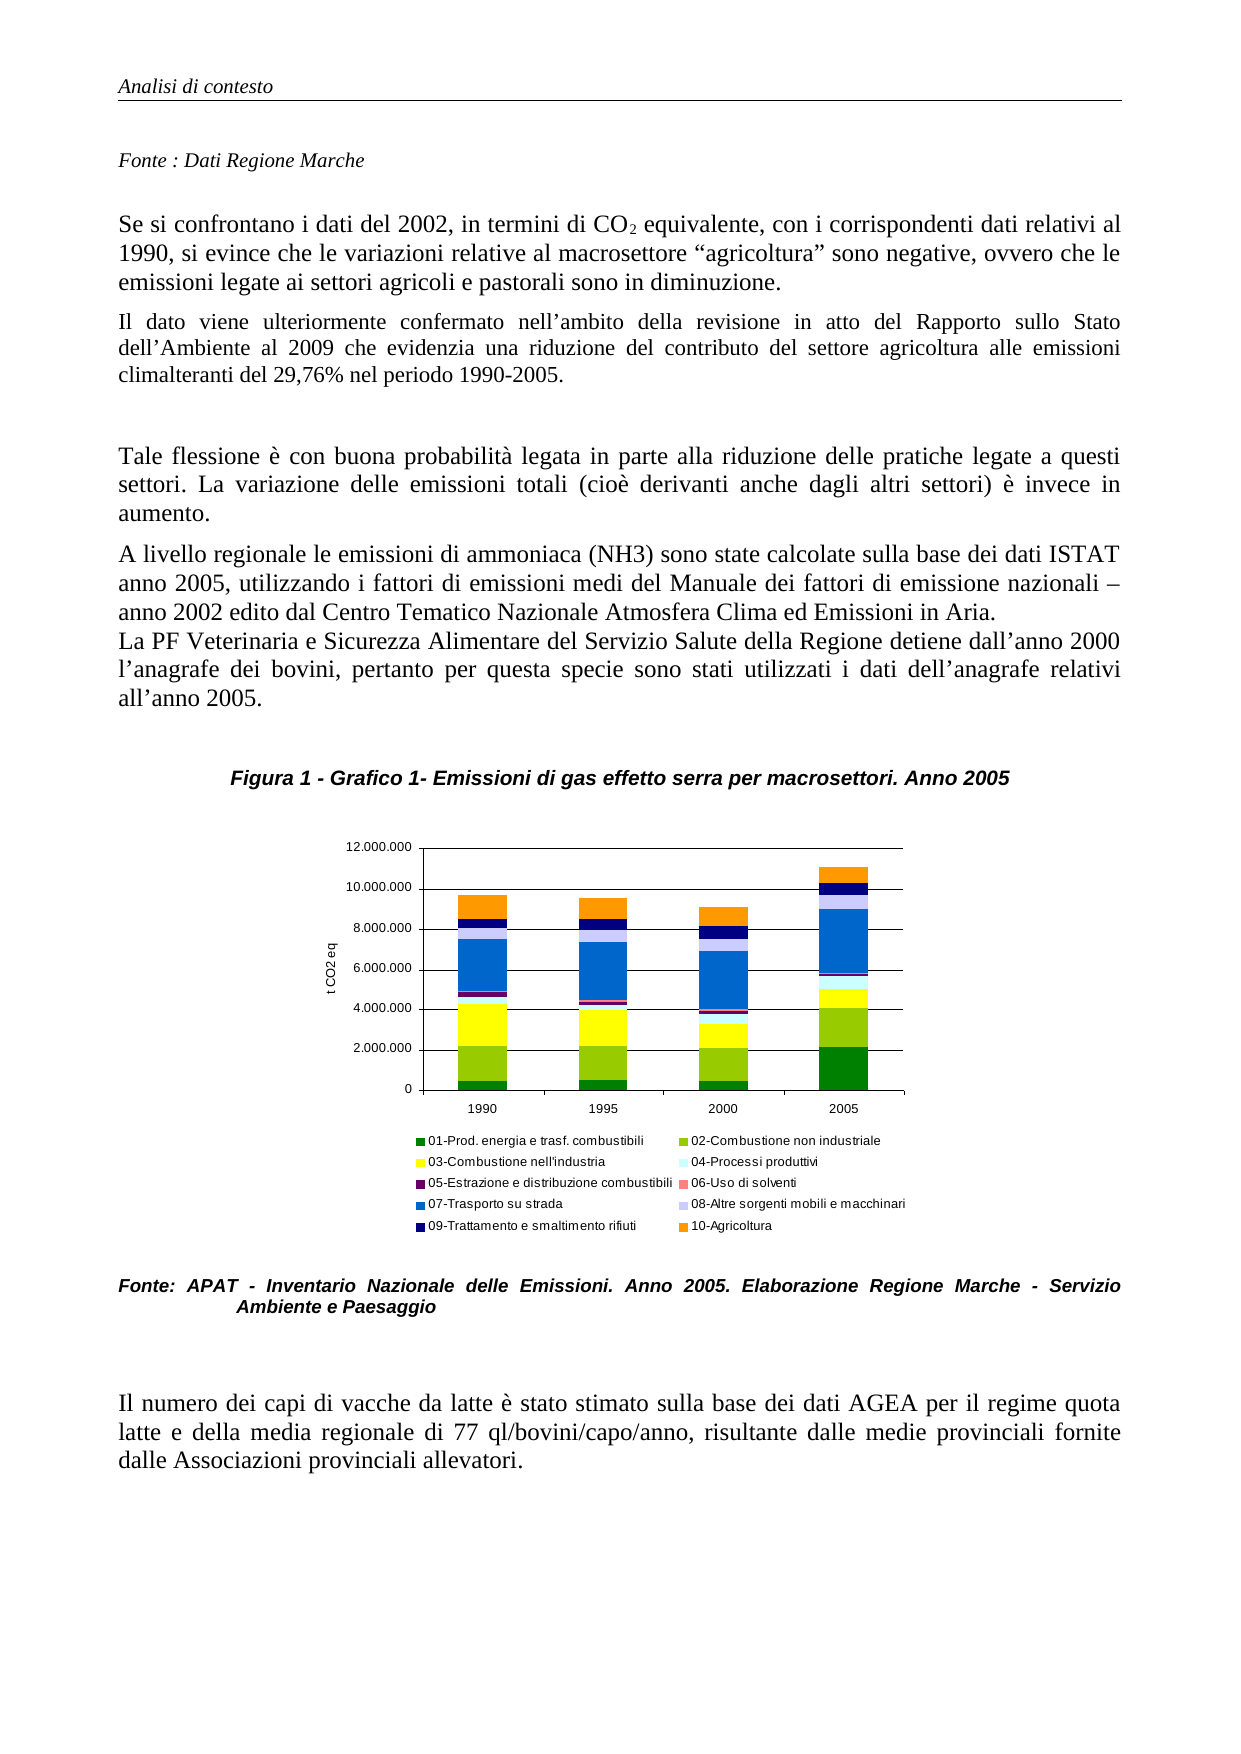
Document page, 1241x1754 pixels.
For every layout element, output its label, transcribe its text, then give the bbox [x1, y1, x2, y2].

text Il dato viene ulteriormente confermato nell’ambito della revisione in atto del Rapporto sullo Stato dell’Ambiente al 2009 che evidenzia una riduzione del contributo del settore agricoltura alle emissioni climalteranti del 29,76% nel periodo 1990-2005. [118, 308, 1122, 387]
text A livello regionale le emissioni di ammoniaca (NH3) sono state calcolate sulla base dei dati ISTAT anno 2005, utilizzando i fattori di emissioni medi del Manuale dei fattori di emissione nazionali – anno 2002 edito dal Centro Tematico Nazionale Atmosfera Clima ed Emissioni in Aria. [118, 539, 1122, 626]
text Fonte: APAT - Inventario Nazionale delle Emissioni. Anno 2005. Elaborazione Regione Marche - Servizio Ambiente e Paesaggio [118, 1275, 1122, 1318]
text e Sicurezza Alimentare del Servizio Salute della Regione detiene dall’anno 2000 l’anagrafe dei bovini, pertanto per questa specie sono stati utilizzati i dati dell’anagrafe relativi all’anno 2005. [118, 626, 1122, 712]
list Se si confrontano i dati del termini di CO2 equivalente, con i corrispondenti dati relativi al 1990, si evince che le variazioni relative al macrosettore “agricoltura” sono negative, ovvero che le emissioni legate ai settori agricoli e pastorali sono in diminuzione. [118, 209, 1122, 295]
text Fonte : Dati Regione Marche [118, 148, 1122, 172]
text Il numero dei capi di vacche da latte è stato stimato sulla base dei dati AGEA per il regime quota latte e della media regionale di 77 ql/bovini/capo/anno, risultante dalle medie provinciali fornite dalle Associazioni provinciali allevatori. [118, 1388, 1122, 1474]
list Tale flessione è con buona probabilità legata in parte alla riduzione delle pratiche legate a questi settori. La variazione delle emissioni totali (cioè derivanti anche dagli altri settori) è invece in aumento. [118, 441, 1122, 527]
